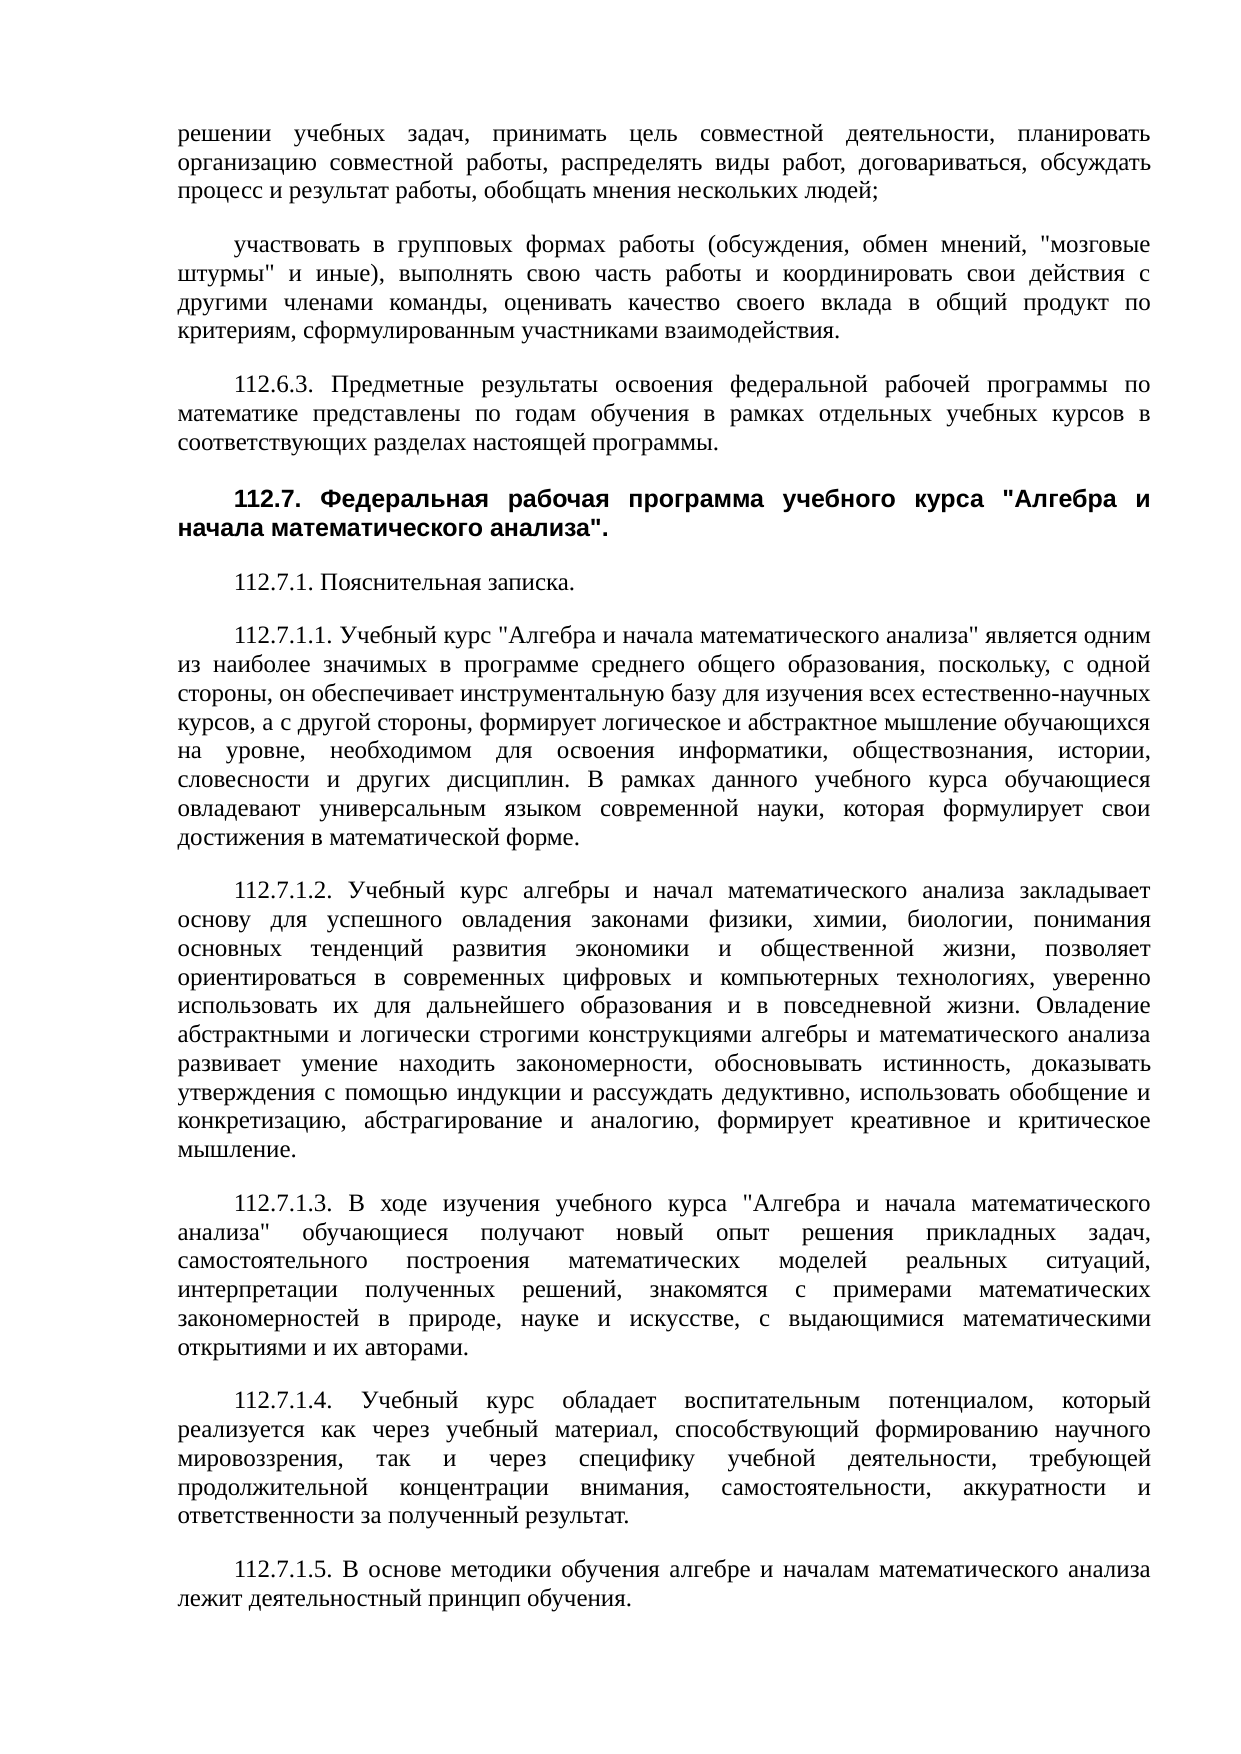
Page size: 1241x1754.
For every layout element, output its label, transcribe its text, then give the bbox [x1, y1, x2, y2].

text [177, 118, 1152, 204]
text 112.7.1.5. В основе методики обучения алгебре и началам математического анализа лежит деятельностный принцип обучения. [177, 1554, 1152, 1612]
text 112.7.1.3. В ходе изучения учебного курса "Алгебра и начала математического анализа" обучающиеся получают новый опыт решения прикладных задач, самостоятельного построения математических моделей реальных ситуаций, интерпретации полученных решений, знакомятся с примерами математических закономерностей в природе, науке и искусстве, с выдающимися математическими открытиями и их авторами. [177, 1188, 1152, 1361]
title 112.7. Федеральная рабочая программа учебного курса "Алгебра и начала математического анализа". [177, 484, 1152, 542]
text участвовать в групповых формах работы (обсуждения, обмен мнений, "мозговые штурмы" и иные), выполнять свою часть работы и координировать свои действия с другими членами команды, оценивать качество своего вклада в общий продукт по критериям, сформулированным участниками взаимодействия. [177, 229, 1152, 344]
text 112.7.1.4. Учебный курс обладает воспитательным потенциалом, который реализуется как через учебный материал, способствующий формированию научного мировоззрения, так и через специфику учебной деятельности, требующей продолжительной концентрации внимания, самостоятельности, аккуратности и ответственности за полученный результат. [177, 1386, 1152, 1529]
text 112.6.3. Предметные результаты освоения федеральной рабочей программы по математике представлены по годам обучения в рамках отдельных учебных курсов в соответствующих разделах настоящей программы. [177, 369, 1152, 456]
text 112.7.1. Пояснительная записка. [177, 567, 1152, 596]
text 112.7.1.1. Учебный курс "Алгебра и начала математического анализа" является одним из наиболее значимых в программе среднего общего образования, поскольку, с одной стороны, он обеспечивает инструментальную базу для изучения всех естественно-научных курсов, а с другой стороны, формирует логическое и абстрактное мышление обучающихся на уровне, необходимом для освоения информатики, обществознания, истории, словесности и других дисциплин. В рамках данного учебного курса обучающиеся овладевают универсальным языком современной науки, которая формулирует свои достижения в математической форме. [177, 621, 1152, 851]
text 112.7.1.2. Учебный курс алгебры и начал математического анализа закладывает основу для успешного овладения законами физики, химии, биологии, понимания основных тенденций развития экономики и общественной жизни, позволяет ориентироваться в современных цифровых и компьютерных технологиях, уверенно использовать их для дальнейшего образования и в повседневной жизни. Овладение абстрактными и логически строгими конструкциями алгебры и математического анализа развивает умение находить закономерности, обосновывать истинность, доказывать утверждения с помощью индукции и рассуждать дедуктивно, использовать обобщение и конкретизацию, абстрагирование и аналогию, формирует креативное и критическое мышление. [177, 876, 1152, 1163]
